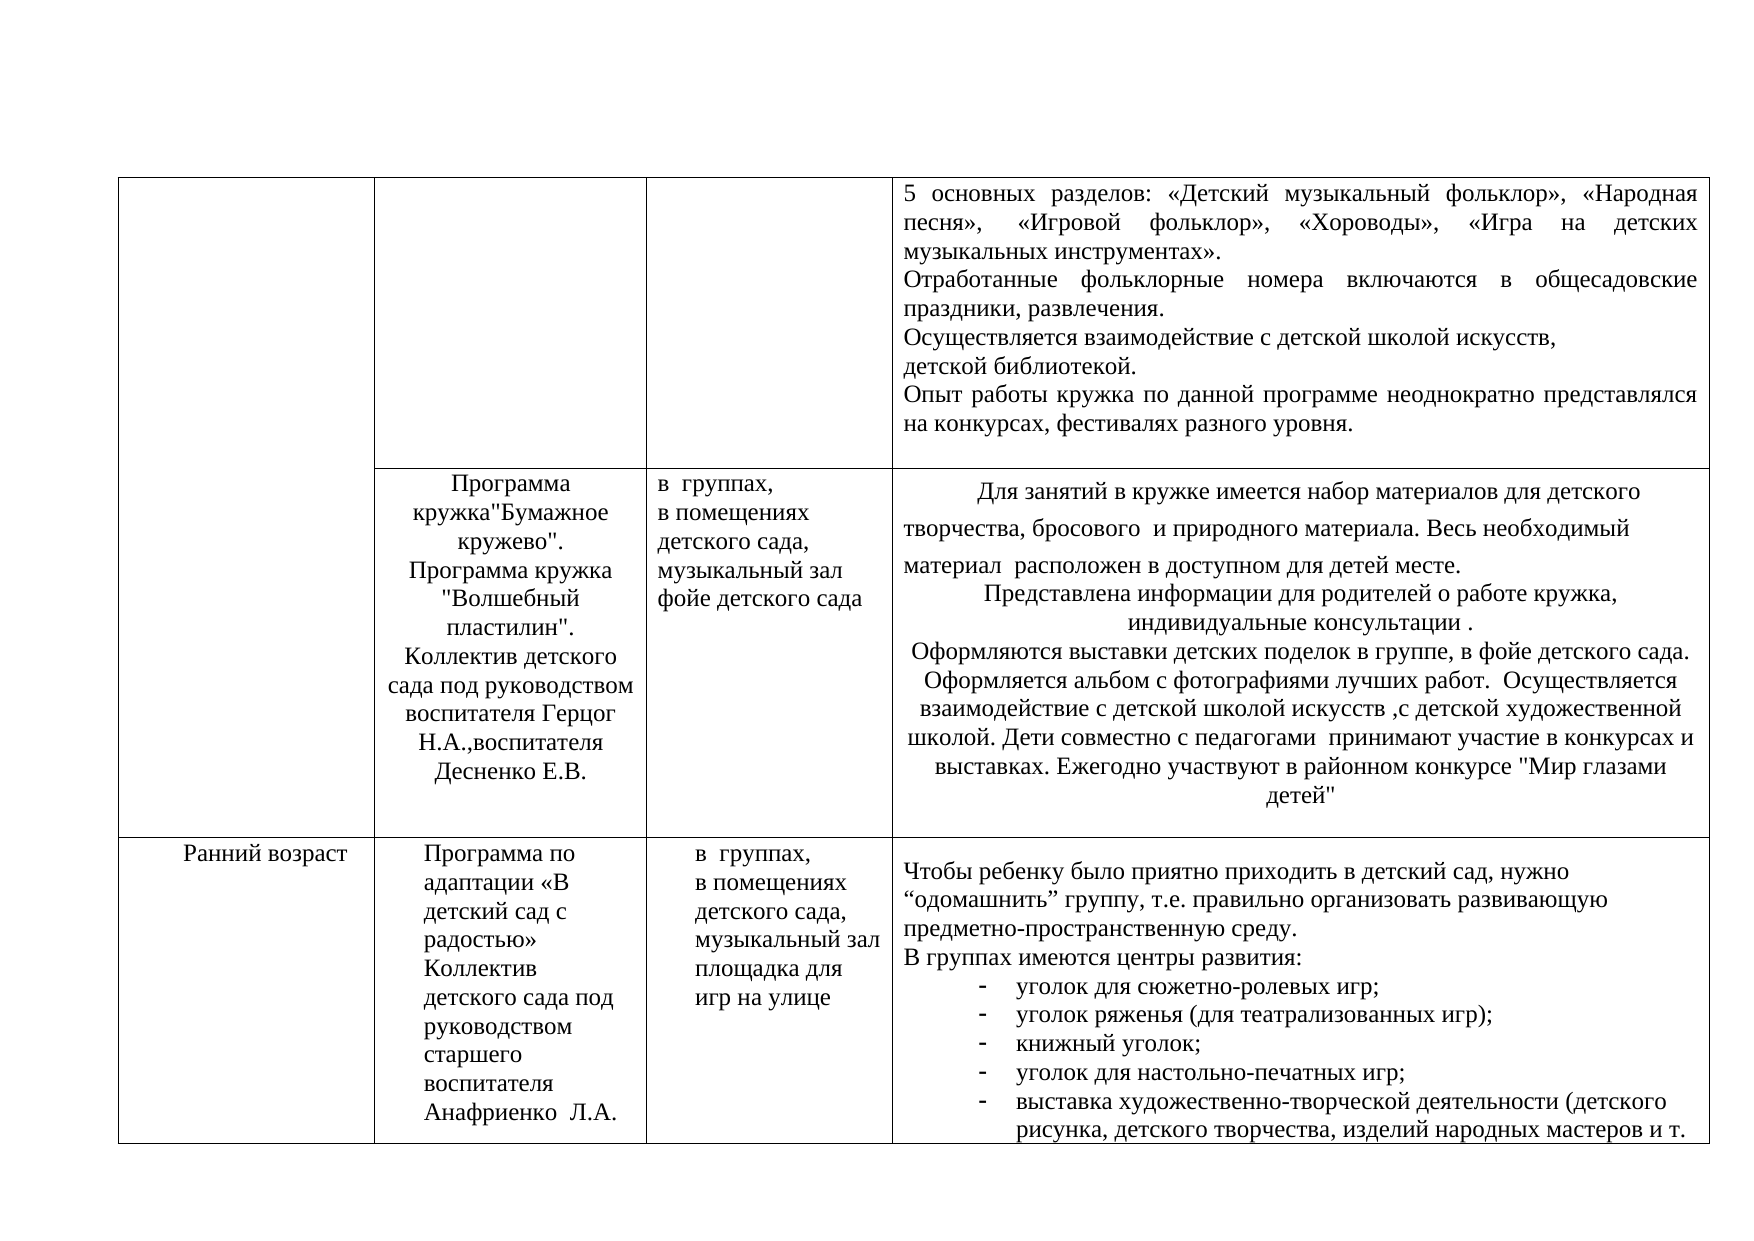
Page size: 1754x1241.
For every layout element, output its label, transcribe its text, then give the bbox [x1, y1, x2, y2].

table_cell в группах, в помещениях детского сада, музыкальный зал фойе детского сада [647, 469, 892, 837]
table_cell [647, 838, 892, 1143]
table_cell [375, 838, 646, 1143]
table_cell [647, 178, 892, 467]
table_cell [119, 178, 374, 837]
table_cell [893, 838, 1709, 1143]
table_cell Программа кружка"Бумажное кружево". Программа кружка "Волшебный пластилин". Коллектив детского сада под руководством воспитателя Герцог Н.А.,воспитателя Десненко Е.В. [375, 469, 646, 837]
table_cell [893, 178, 1709, 467]
table_cell Для занятий в кружке имеется набор материалов для детского творчества, бросового и природного материала. Весь необходимый материал расположен в доступном для детей месте. Представлена информации для родителей о работе кружка, индивидуальные консультации . Оформляются выставки детских поделок в группе, в фойе детского сада. Оформляется альбом с фотографиями лучших работ. Осуществляется взаимодействие с детской школой искусств ,с детской художественной школой. Дети совместно с педагогами принимают участие в конкурсах и выставках. Ежегодно участвуют в районном конкурсе "Мир глазами детей" [893, 469, 1709, 837]
table_cell Ранний возраст [119, 838, 374, 1143]
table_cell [375, 178, 646, 467]
